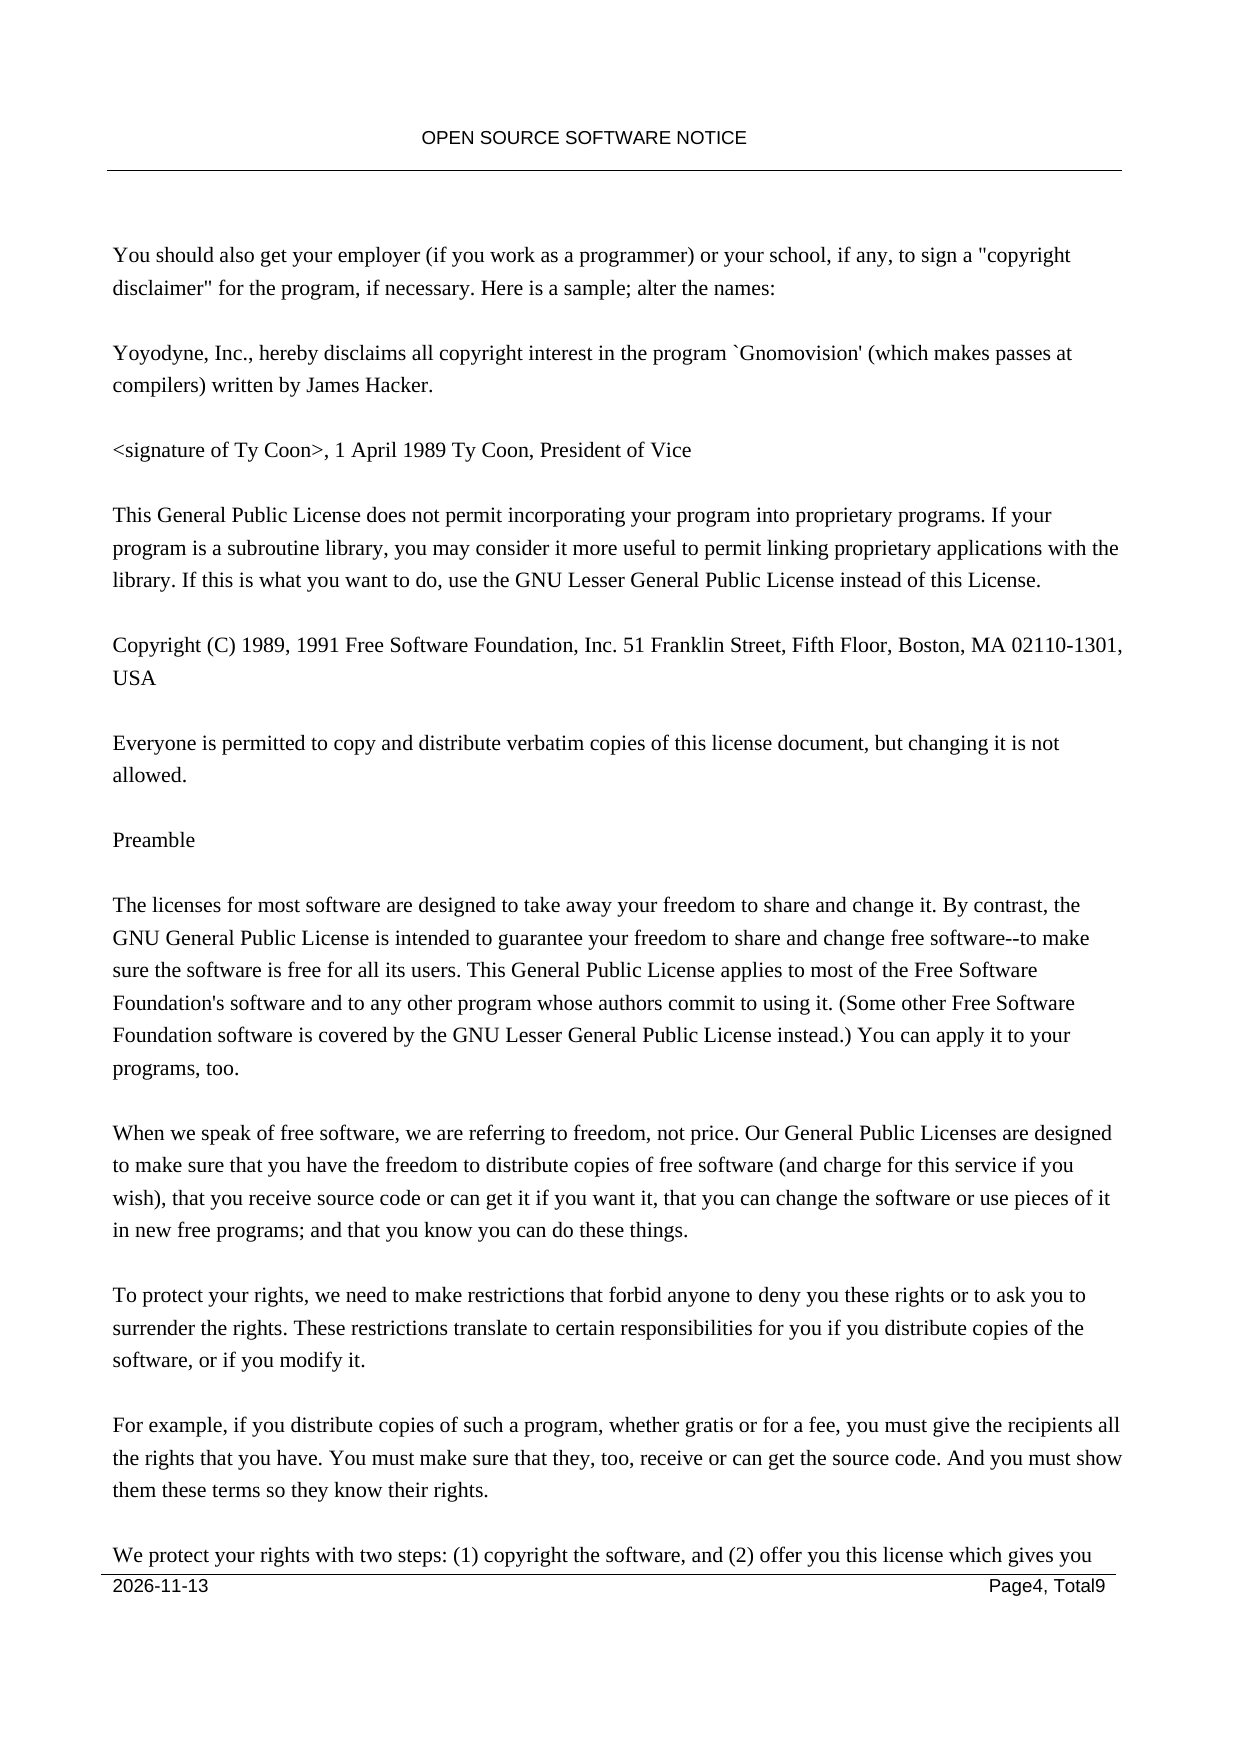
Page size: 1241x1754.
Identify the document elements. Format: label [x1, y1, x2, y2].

text [112, 206, 1128, 1571]
